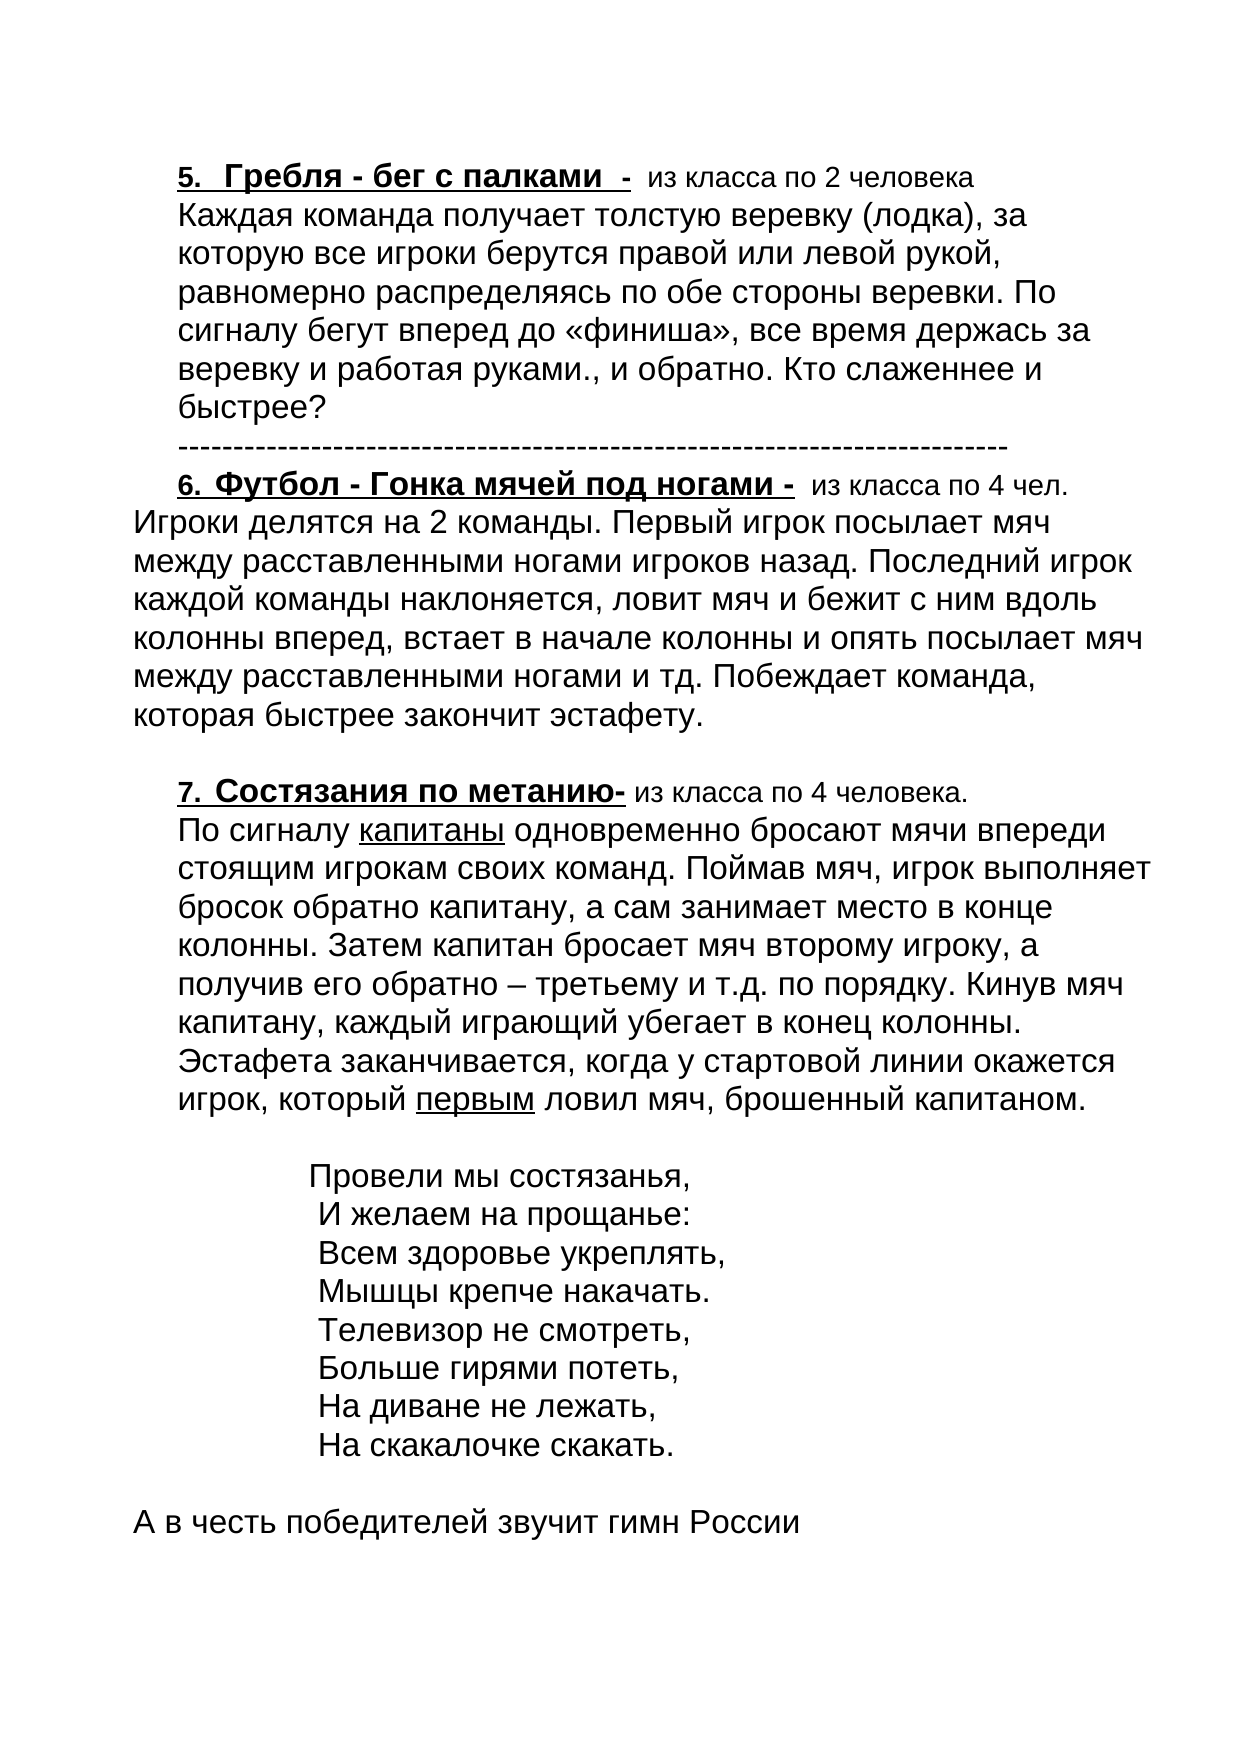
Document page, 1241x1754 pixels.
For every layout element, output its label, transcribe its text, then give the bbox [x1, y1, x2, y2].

text И желаем на прощанье: [133, 1194, 1152, 1233]
text На скакалочке скакать. [133, 1425, 1152, 1463]
text Игроки делятся на 2 команды. Первый игрок посылает мяч между расставленными ногами игроков назад. Последний игрок каждой команды наклоняется, ловит мяч и бежит с ним вдоль колонны вперед, встает в начале колонны и опять посылает мяч между расставленными ногами и тд. Побеждает команда, которая быстрее закончит эстафету. [133, 502, 1152, 733]
list Футбол - Гонка мячей под ногами - из класса по 4 чел. [177, 464, 1152, 502]
list Гребля - бег с палками - из класса по 2 человека [177, 157, 1152, 195]
text Эстафета заканчивается, когда у стартовой линии окажется игрок, который первым ловил мяч, брошенный капитаном. [177, 1041, 1152, 1117]
text --------------------------------------------------------------------------- [177, 426, 1152, 464]
text Провели мы состязанья, [133, 1156, 1152, 1194]
text Больше гирями потеть, [133, 1348, 1152, 1387]
text Мышцы крепче накачать. [133, 1271, 1152, 1310]
text Телевизор не смотреть, [133, 1310, 1152, 1348]
text Каждая команда получает толстую веревку (лодка), за которую все игроки берутся правой или левой рукой, равномерно распределяясь по обе стороны веревки. По сигналу бегут вперед до «финиша», все время держась за веревку и работая руками., и обратно. Кто слаженнее и быстрее? [177, 195, 1152, 426]
text А в честь победителей звучит гимн России [133, 1502, 1152, 1540]
list Состязания по метанию- из класса по 4 человека. [177, 772, 1152, 810]
text Всем здоровье укреплять, [133, 1233, 1152, 1271]
text По сигналу капитаны одновременно бросают мячи впереди стоящим игрокам своих команд. Поймав мяч, игрок выполняет бросок обратно капитану, а сам занимает место в конце колонны. Затем капитан бросает мяч второму игроку, а получив его обратно – третьему и т.д. по порядку. Кинув мяч капитану, каждый играющий убегает в конец колонны. [177, 810, 1152, 1041]
text На диване не лежать, [133, 1387, 1152, 1425]
